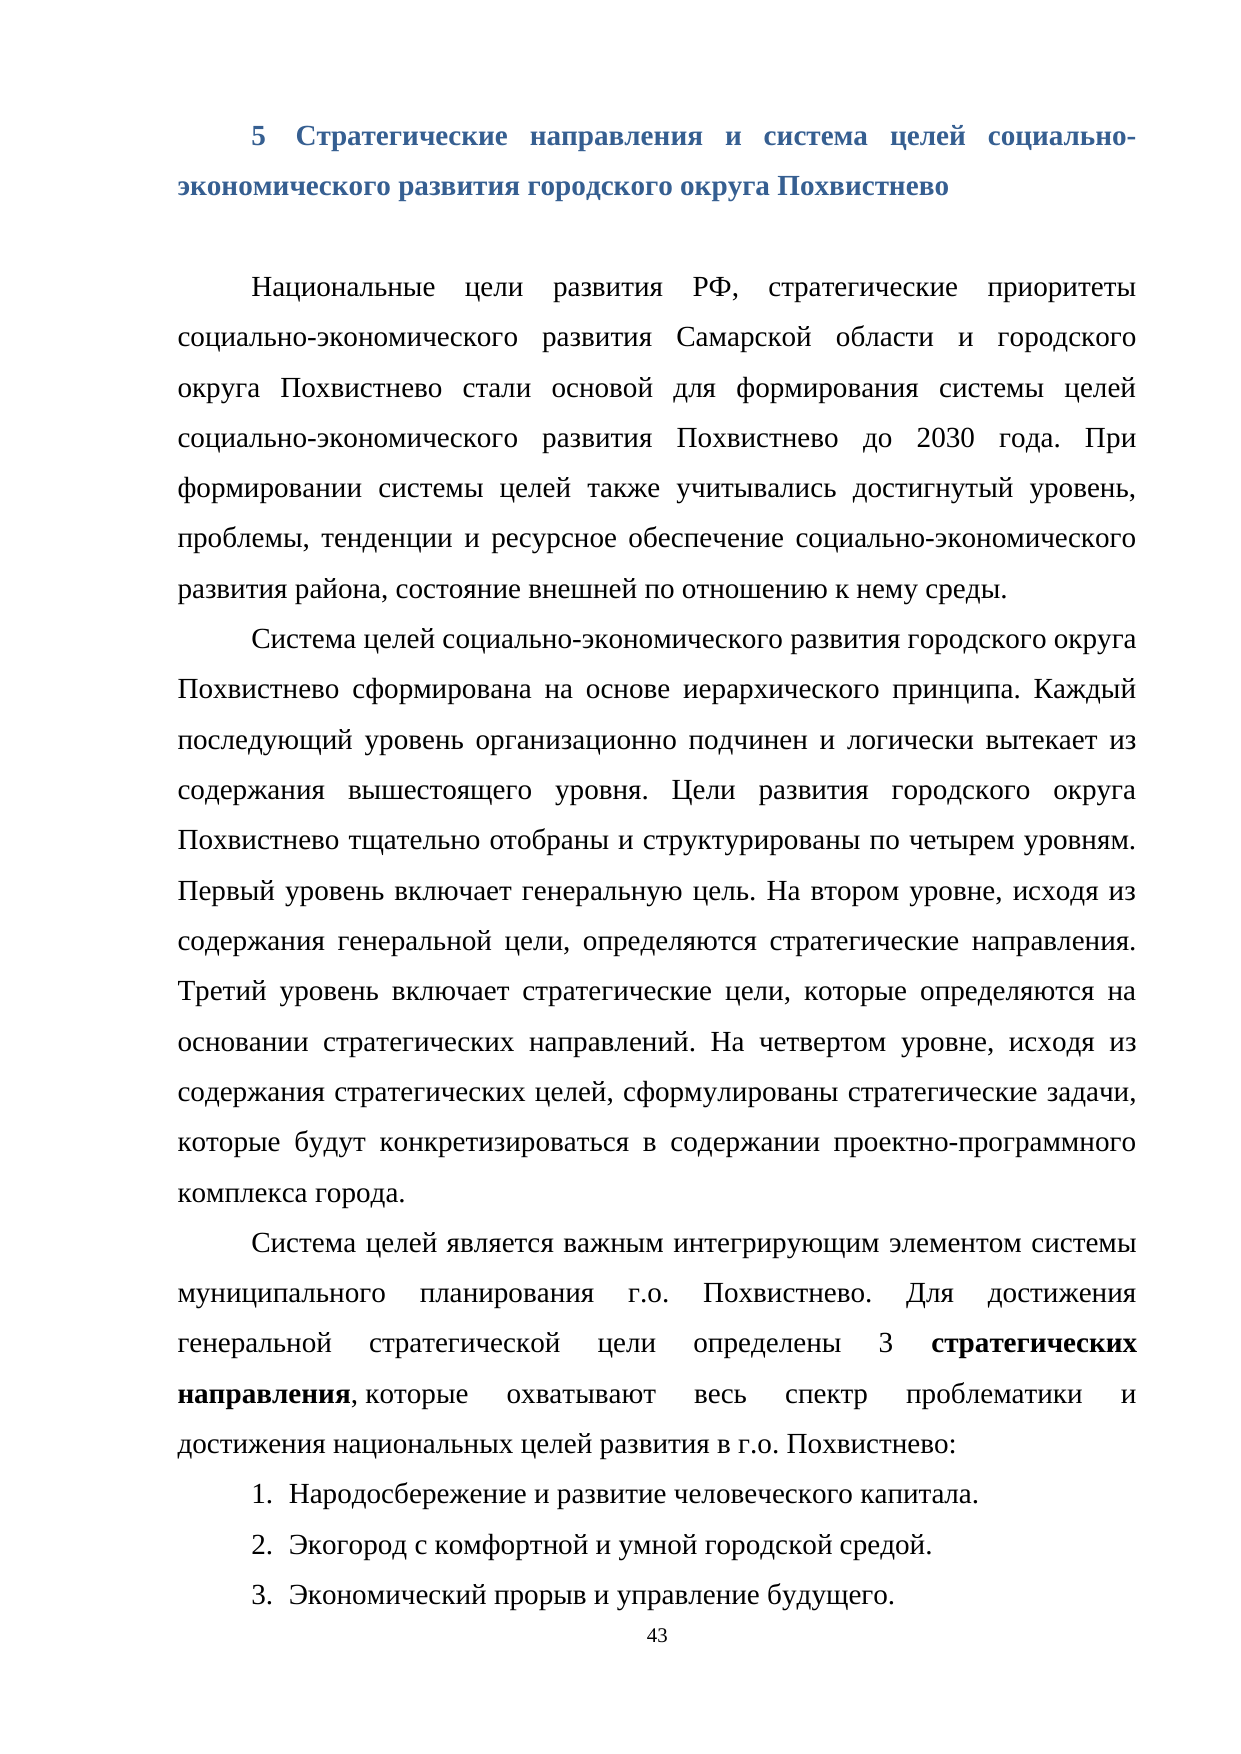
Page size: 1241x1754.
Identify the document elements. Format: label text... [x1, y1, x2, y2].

list Народосбережение и развитие человеческого капитала. [251, 1477, 1137, 1510]
list Стратегические направления и система целей социально-экономического развития городского округа Похвистнево [177, 118, 1137, 202]
list Экономический прорыв и управление будущего. [251, 1577, 1137, 1611]
list Экогород с комфортной и умной городской средой. [251, 1527, 1137, 1560]
text Национальные цели развития РФ, стратегические приоритеты социально-экономического развития Самарской области и городского округа Похвистнево стали основой для формирования системы целей социально-экономического развития Похвистнево до 2030 года. При формировании системы целей также учитывались достигнутый уровень, проблемы, тенденции и ресурсное обеспечение социально-экономического развития района, состояние внешней по отношению к нему среды. [177, 269, 1137, 604]
text Система целей является важным интегрирующим элементом системы муниципального планирования г.о. Похвистнево. Для достижения генеральной стратегической цели определены 3 стратегических направления, которые охватывают весь спектр проблематики и достижения национальных целей развития в г.о. Похвистнево: [177, 1225, 1137, 1460]
text Система целей социально-экономического развития городского округа Похвистнево сформирована на основе иерархического принципа. Каждый последующий уровень организационно подчинен и логически вытекает из содержания вышестоящего уровня. Цели развития городского округа Похвистнево тщательно отобраны и структурированы по четырем уровням. Первый уровень включает генеральную цель. На втором уровне, исходя из содержания генеральной цели, определяются стратегические направления. Третий уровень включает стратегические цели, которые определяются на основании стратегических направлений. На четвертом уровне, исходя из содержания стратегических целей, сформулированы стратегические задачи, которые будут конкретизироваться в содержании проектно-программного комплекса города. [177, 621, 1137, 1208]
